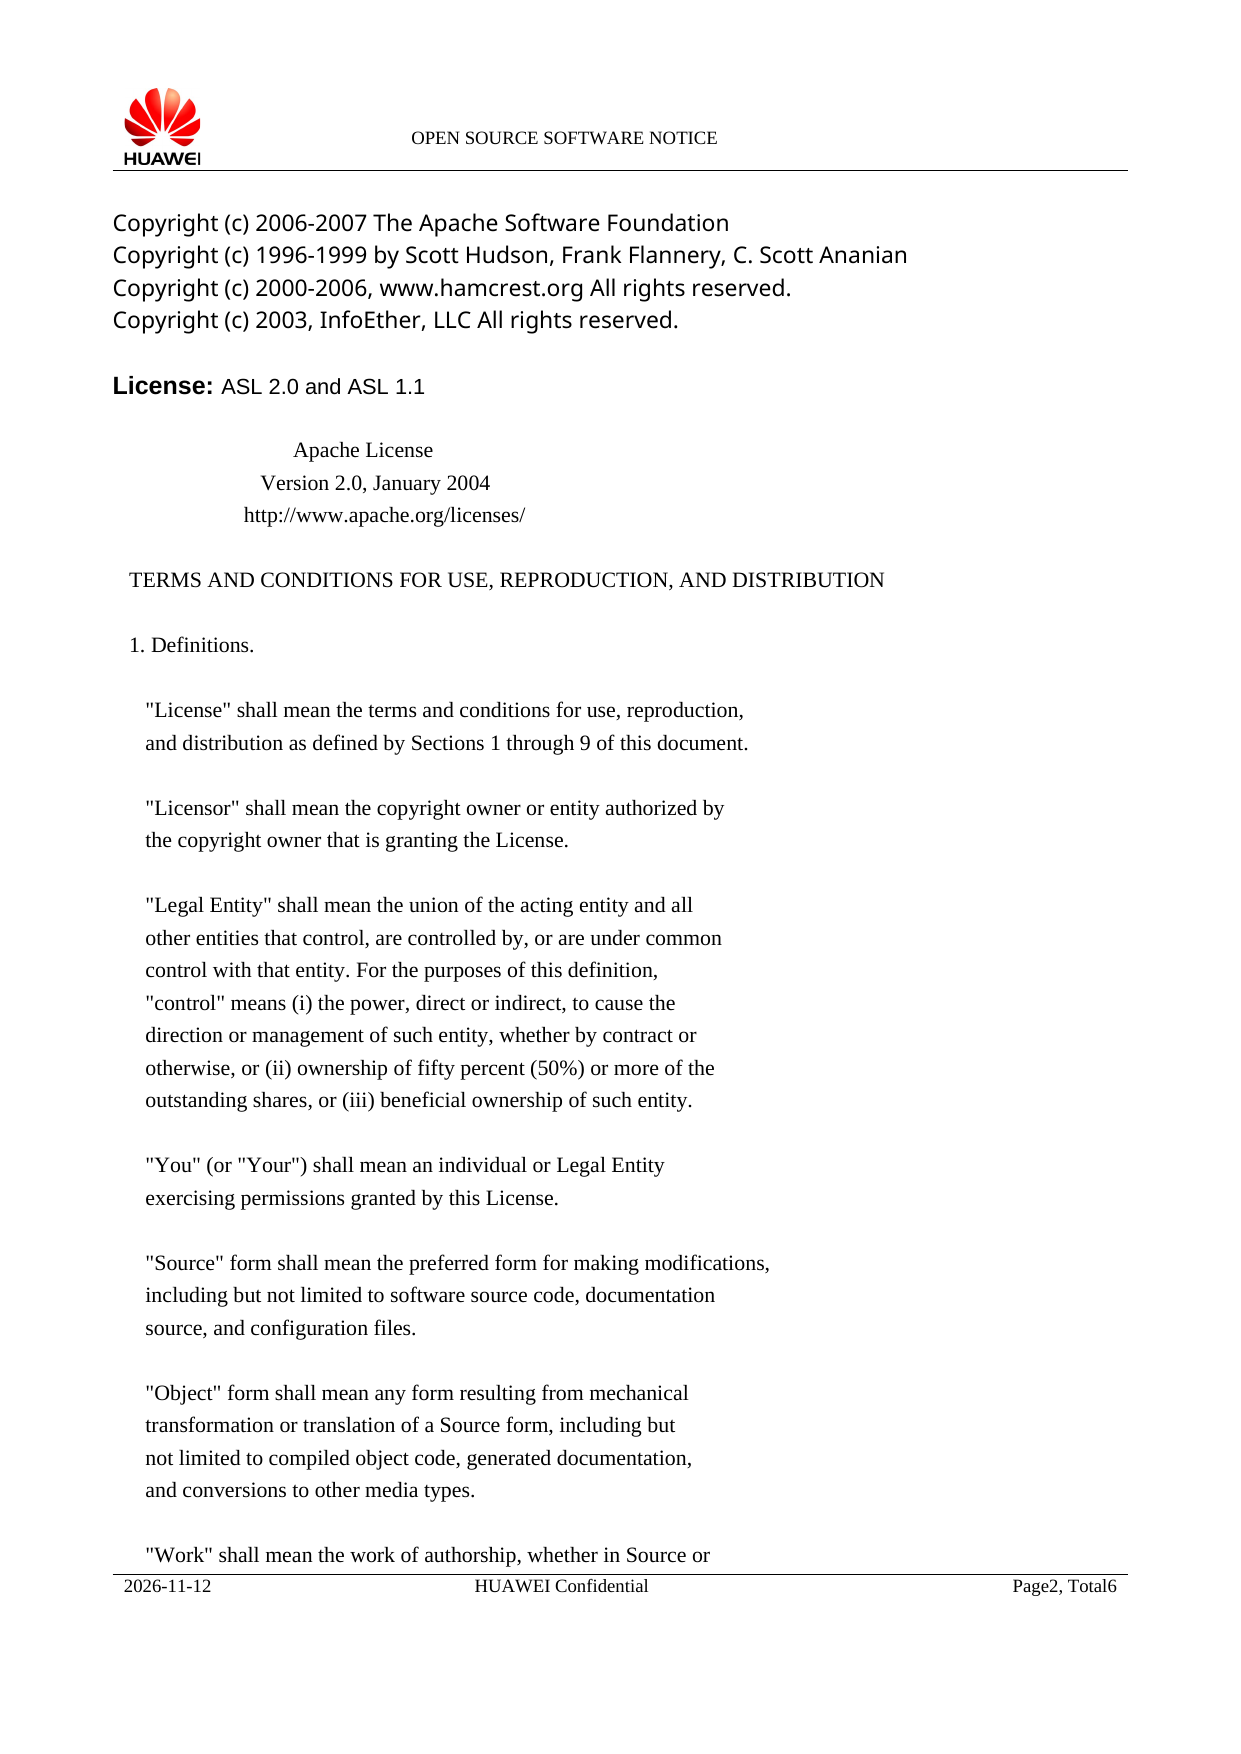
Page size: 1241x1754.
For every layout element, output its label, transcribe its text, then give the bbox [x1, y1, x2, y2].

text License: ASL 2.0 and ASL 1.1 [112, 369, 1128, 401]
picture [124, 88, 201, 165]
